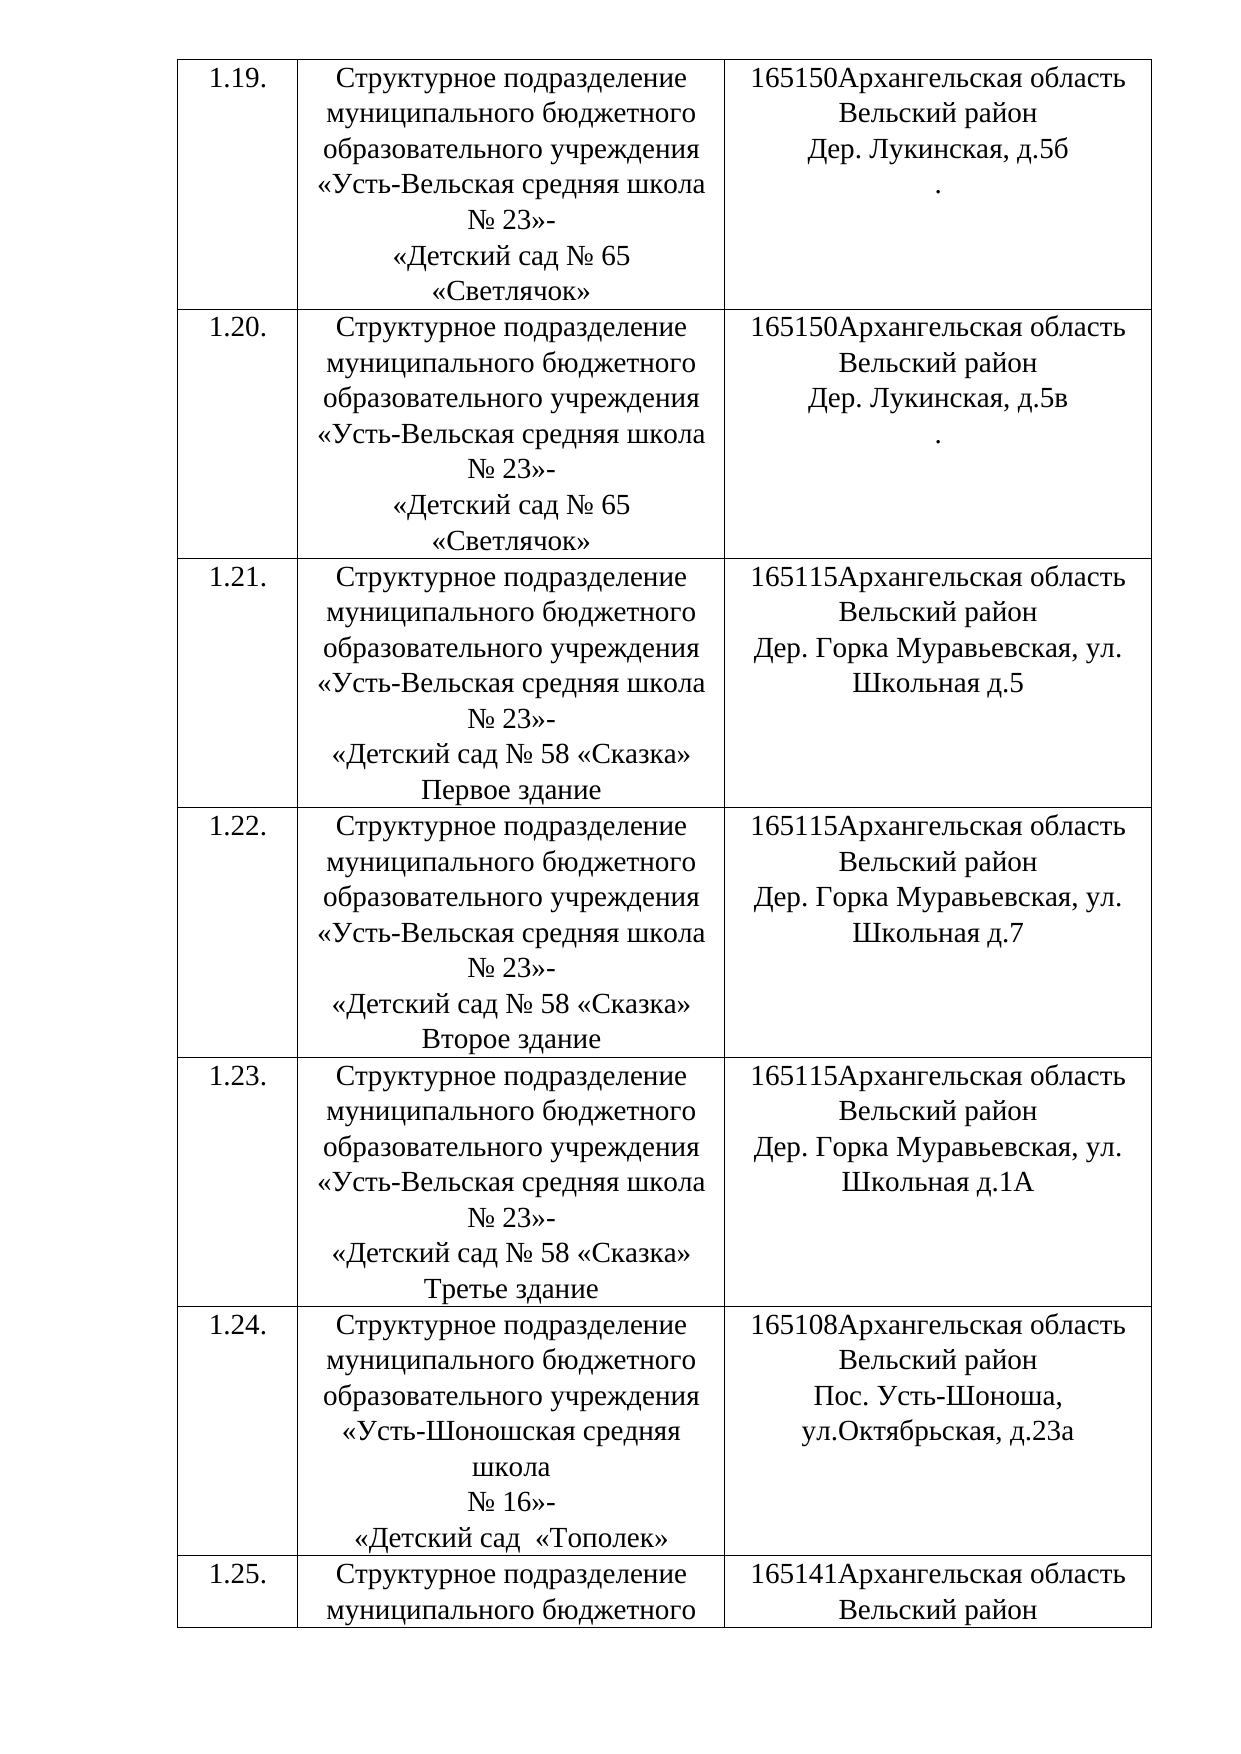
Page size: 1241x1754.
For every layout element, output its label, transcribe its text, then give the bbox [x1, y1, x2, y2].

table_cell Структурное подразделение муниципального бюджетного образовательного учреждения «Усть-Вельская средняя школа № 23»- «Детский сад № 65 «Светлячок» [298, 310, 724, 558]
table_cell 1.20. [178, 310, 297, 558]
table_cell 1.22. [178, 808, 297, 1057]
table_cell Структурное подразделение муниципального бюджетного образовательного учреждения «Усть-Вельская средняя школа № 23»- «Детский сад № 58 «Сказка» Второе здание [298, 808, 724, 1057]
table_cell Структурное подразделение муниципального бюджетного образовательного учреждения «Усть-Шоношская средняя школа № 16»- «Детский сад «Тополек» [298, 1307, 724, 1555]
table_cell 1.25. [178, 1556, 297, 1627]
table_cell Структурное подразделение муниципального бюджетного образовательного учреждения «Усть-Вельская средняя школа № 23»- «Детский сад № 58 «Сказка» Третье здание [298, 1058, 724, 1306]
table_cell Структурное подразделение муниципального бюджетного образовательного учреждения «Усть-Вельская средняя школа № 23»- «Детский сад № 58 «Сказка» Первое здание [298, 559, 724, 807]
table_cell Структурное подразделение муниципального бюджетного образовательного учреждения «Усть-Вельская средняя школа № 23»- «Детский сад № 65 «Светлячок» [298, 60, 724, 308]
table_cell 165150Архангельская область Вельский район Дер. Лукинская, д.5б . [725, 60, 1151, 308]
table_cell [725, 1556, 1151, 1627]
table_cell 1.23. [178, 1058, 297, 1306]
table_cell 1.24. [178, 1307, 297, 1555]
table_cell 165115Архангельская область Вельский район Дер. Горка Муравьевская, ул. Школьная д.1А [725, 1058, 1151, 1306]
table_cell 165150Архангельская область Вельский район Дер. Лукинская, д.5в . [725, 310, 1151, 558]
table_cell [298, 1556, 724, 1627]
table_cell 165115Архангельская область Вельский район Дер. Горка Муравьевская, ул. Школьная д.5 [725, 559, 1151, 807]
table_cell 165108Архангельская область Вельский район Пос. Усть-Шоноша, ул.Октябрьская, д.23а [725, 1307, 1151, 1555]
table_cell 1.21. [178, 559, 297, 807]
table_cell 1.19. [178, 60, 297, 308]
table_cell 165115Архангельская область Вельский район Дер. Горка Муравьевская, ул. Школьная д.7 [725, 808, 1151, 1057]
